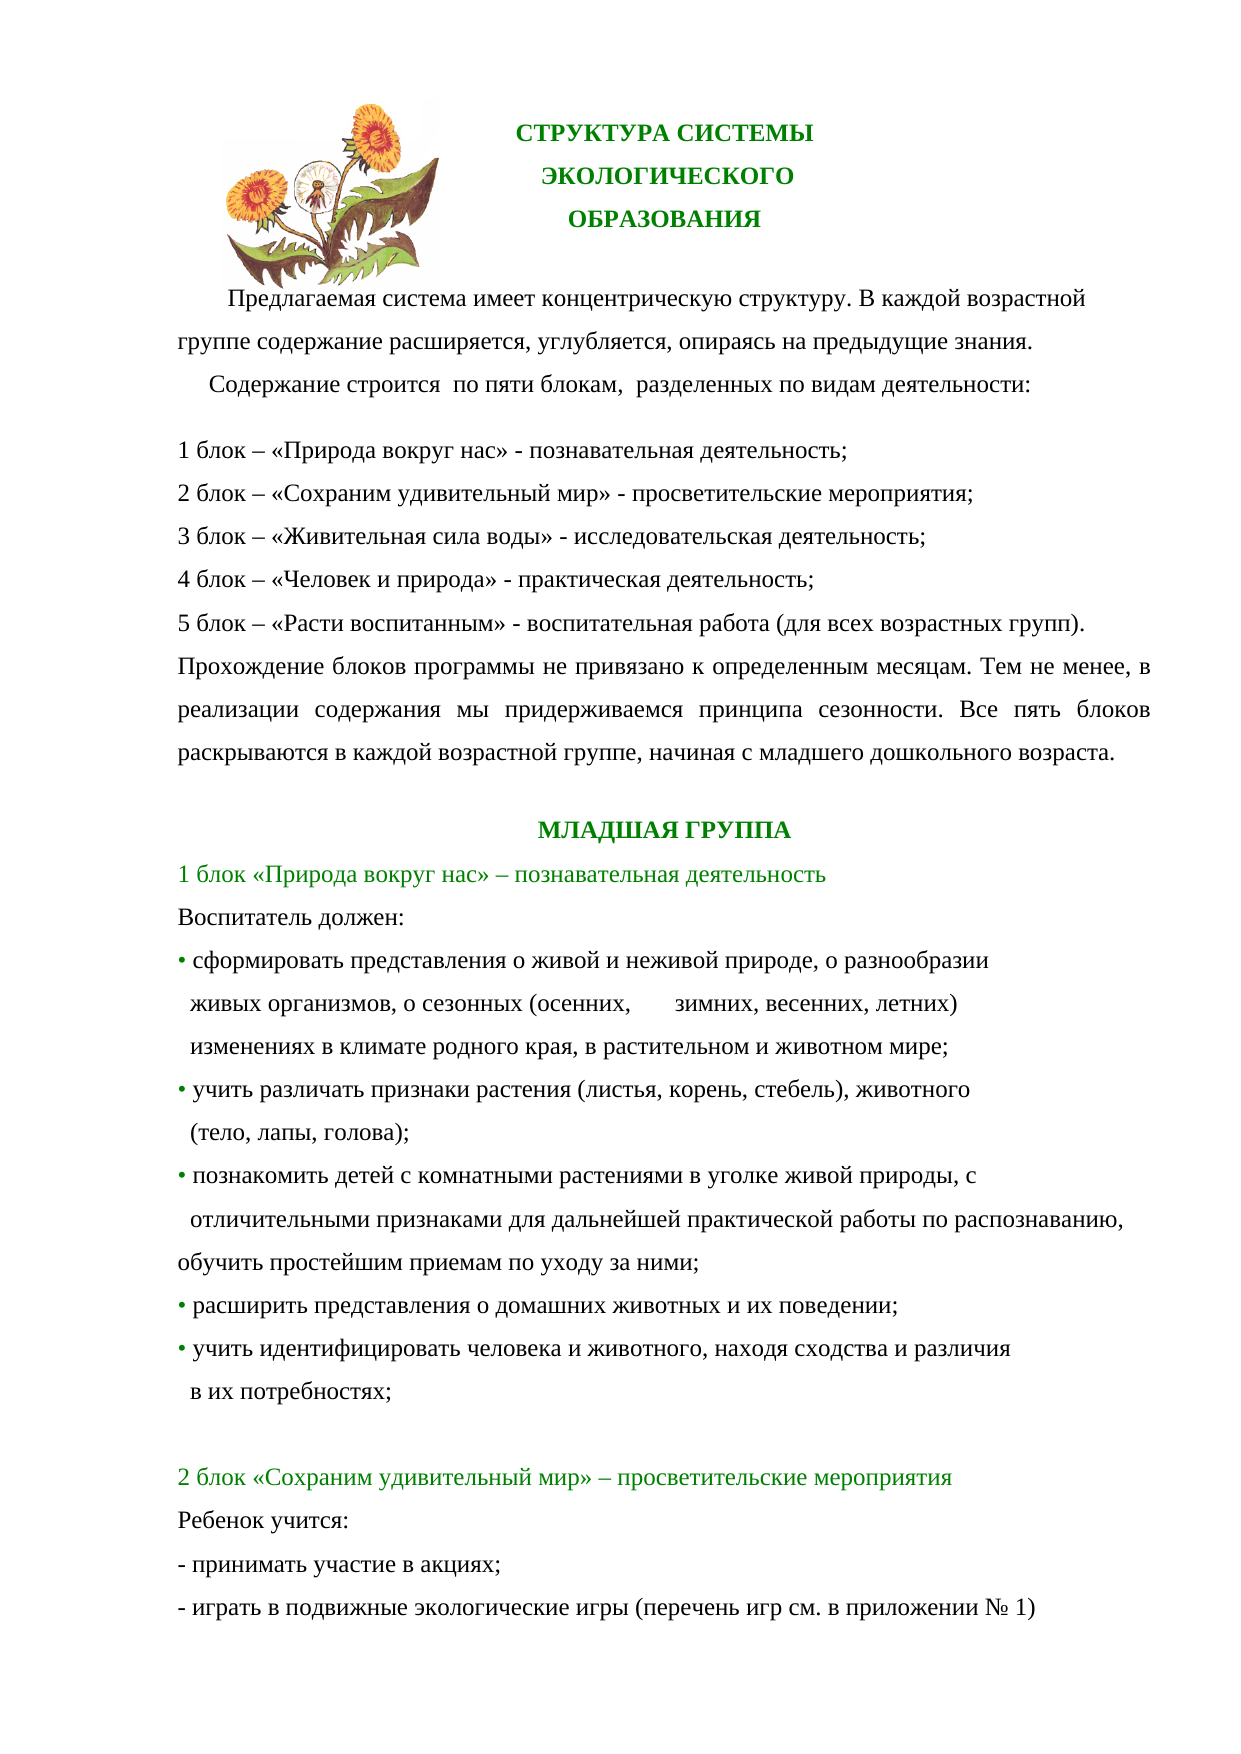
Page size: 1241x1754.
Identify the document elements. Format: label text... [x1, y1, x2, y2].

text - играть в подвижные экологические игры (перечень игр см. в приложении № 1) [177, 1592, 1152, 1621]
text 4 блок – «Человек и природа» - практическая деятельность; [177, 564, 1152, 593]
text - принимать участие в акциях; [177, 1549, 1152, 1577]
text МЛАДШАЯ ГРУППА [177, 816, 1152, 844]
text Содержание строится по пяти блокам, разделенных по видам деятельности: [177, 369, 1152, 398]
text ОБРАЗОВАНИЯ [177, 204, 1152, 233]
text живых организмов, о сезонных (осенних, зимних, весенних, летних) [177, 988, 1152, 1017]
text в их потребностях; [177, 1376, 1152, 1405]
picture [214, 99, 440, 118]
text 2 блок «Сохраним удивительный мир» – просветительские мероприятия [177, 1462, 1152, 1491]
text 5 блок – «Расти воспитанным» - воспитательная работа (для всех возрастных групп). [177, 608, 1152, 636]
text • сформировать представления о живой и неживой природе, о разнообразии [177, 945, 1152, 974]
picture [214, 233, 440, 283]
text изменениях в климате родного края, в растительном и животном мире; [177, 1031, 1152, 1060]
text СТРУКТУРА СИСТЕМЫ [177, 118, 1152, 147]
text 1 блок «Природа вокруг нас» – познавательная деятельность [177, 859, 1152, 887]
text Прохождение блоков программы не привязано к определенным месяцам. Тем не менее, в реализации содержания мы придерживаемся принципа сезонности. Все пять блоков раскрываются в каждой возрастной группе, начиная с младшего дошкольного возраста. [177, 651, 1152, 766]
text • учить идентифицировать человека и животного, находя сходства и различия [177, 1333, 1152, 1362]
text (тело, лапы, голова); [177, 1117, 1152, 1146]
text • учить различать признаки растения (листья, корень, стебель), животного [177, 1074, 1152, 1103]
text ЭКОЛОГИЧЕСКОГО [177, 161, 1152, 190]
text отличительными признаками для дальнейшей практической работы по распознаванию, обучить простейшим приемам по уходу за ними; [177, 1204, 1152, 1276]
text • расширить представления о домашних животных и их поведении; [177, 1290, 1152, 1319]
picture [214, 190, 440, 204]
text Воспитатель должен: [177, 902, 1152, 931]
text Предлагаемая система имеет концентрическую структуру. В каждой возрастной группе содержание расширяется, углубляется, опираясь на предыдущие знания. [177, 283, 1152, 355]
text 3 блок – «Живительная сила воды» - исследовательская деятельность; [177, 521, 1152, 550]
text Ребенок учится: [177, 1506, 1152, 1534]
picture [214, 147, 440, 161]
text 2 блок – «Сохраним удивительный мир» - просветительские мероприятия; [177, 478, 1152, 507]
text 1 блок – «Природа вокруг нас» - познавательная деятельность; [177, 435, 1152, 464]
text • познакомить детей с комнатными растениями в уголке живой природы, с [177, 1161, 1152, 1189]
